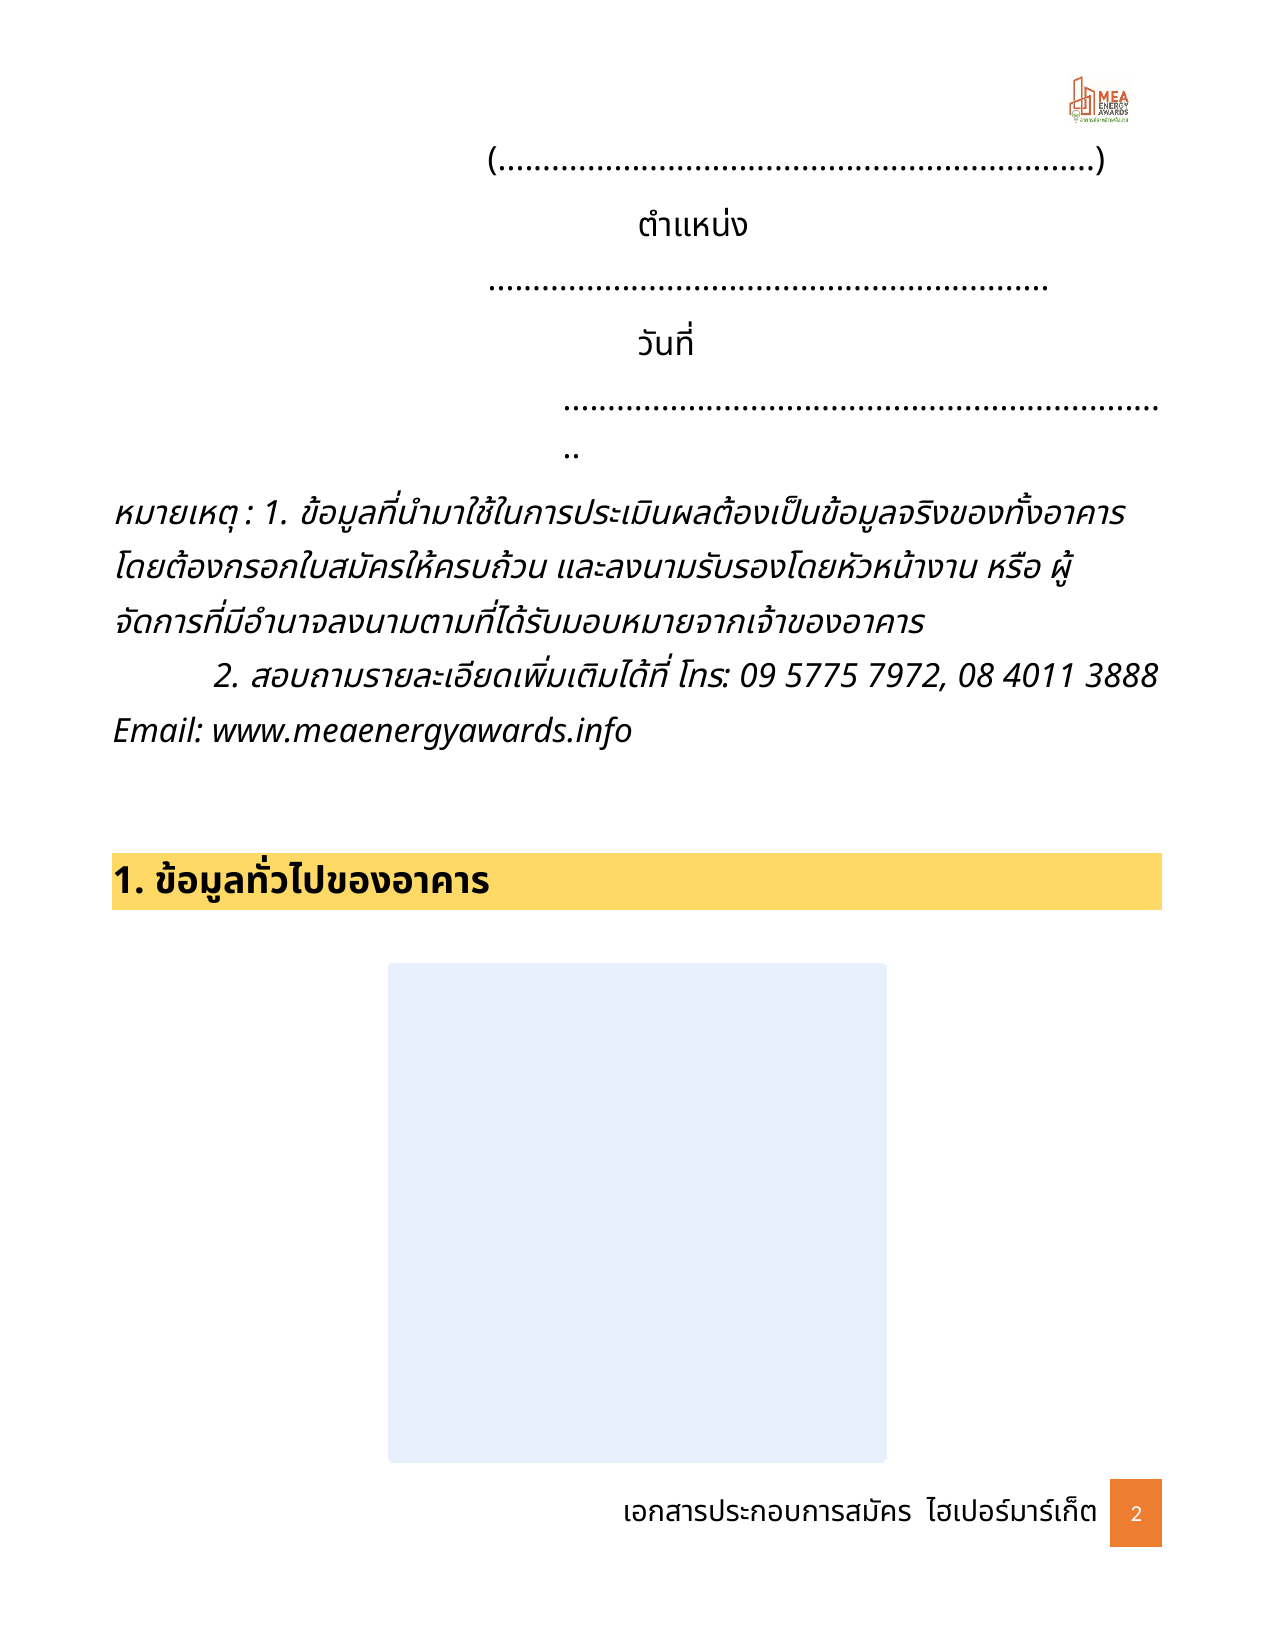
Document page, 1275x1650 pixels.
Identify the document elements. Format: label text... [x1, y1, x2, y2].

text 1. ข้อมูลทั่วไปของอาคาร [112, 853, 1162, 910]
picture [1067, 74, 1131, 103]
text (...................................................................) [487, 103, 1162, 181]
text 2. สอบถามรายละเอียดเพิ่มเติมได้ที่ โทร: 09 5775 7972, 08 4011 3888 Email: www.meaenergyawards.info [112, 652, 1162, 752]
text วันที่ ..................................................................... [562, 320, 1162, 469]
text ตำแหน่ง ............................................................... [487, 201, 1162, 300]
picture [388, 963, 887, 1463]
text หมายเหตุ : 1. ข้อมูลที่นำมาใช้ในการประเมินผลต้องเป็นข้อมูลจริงของทั้งอาคาร โดยต้องกรอกใบสมัครให้ครบถ้วน และลงนามรับรองโดยหัวหน้างาน หรือ ผู้จัดการที่มีอำนาจลงนามตามที่ได้รับมอบหมายจากเจ้าของอาคาร [112, 489, 1162, 648]
